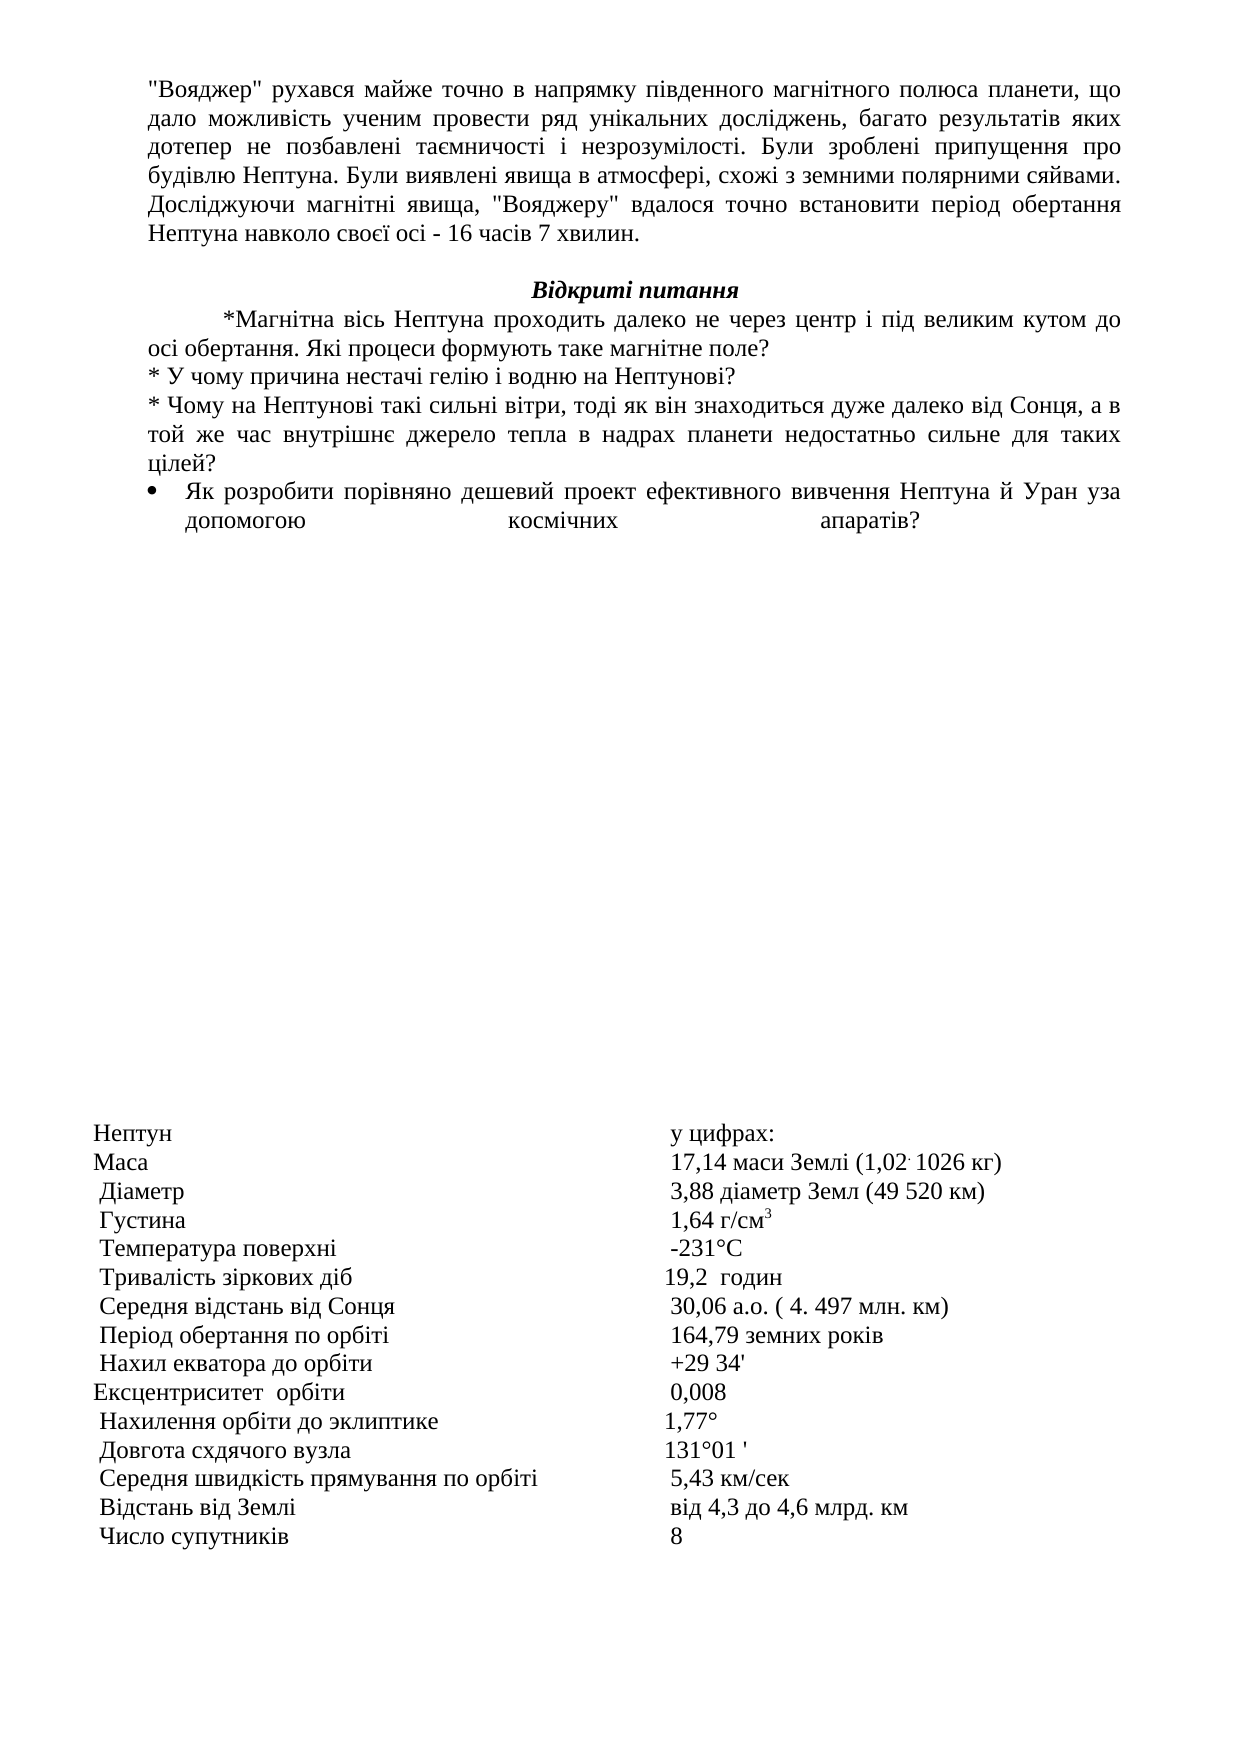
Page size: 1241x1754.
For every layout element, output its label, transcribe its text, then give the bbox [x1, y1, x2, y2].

table_cell -231°С [659, 1234, 1182, 1262]
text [148, 74, 1122, 246]
text * Чому на Нептунові такі сильні вітри, тоді як він знаходиться дуже далеко від Сонця, а в той же час внутрішнє джерело тепла в надрах планети недостатньо сильне для таких цілей? [148, 390, 1122, 476]
table_cell 131°01 ' [659, 1435, 1182, 1463]
table_header Нептун [88, 1119, 659, 1147]
table_cell 1,77° [659, 1406, 1182, 1435]
list Як розробити порівняно дешевий проект ефективного вивчення Нептуна й Уран уза допомогою космічних апаратів? [148, 476, 1122, 572]
table_cell Середня швидкість прямування по орбіті [88, 1464, 659, 1492]
table_cell 8 [659, 1521, 1182, 1550]
table_cell 5,43 км/сек [659, 1464, 1182, 1492]
table_cell Період обертання по орбіті [88, 1320, 659, 1348]
table_cell Тривалість зіркових діб [88, 1262, 659, 1291]
table_cell Число супутників [88, 1521, 659, 1550]
subtitle Відкриті питання [148, 275, 1122, 304]
table_cell Ексцентриситет орбіти [88, 1377, 659, 1406]
table_cell 3,88 діаметр Земл (49 520 км) [659, 1176, 1182, 1205]
table_cell Довгота схдячого вузла [88, 1435, 659, 1463]
table_cell від 4,3 до 4,6 млрд. км [659, 1492, 1182, 1521]
table_cell Густина [88, 1205, 659, 1233]
text * У чому причина нестачі гелію і водню на Нептунові? [148, 361, 1122, 390]
table_cell Температура поверхні [88, 1234, 659, 1262]
text *Магнітна вісь Нептуна проходить далеко не через центр і під великим кутом до осі обертання. Які процеси формують таке магнітне поле? [148, 304, 1122, 361]
table_cell 30,06 а.о. ( 4. 497 млн. км) [659, 1291, 1182, 1320]
table_cell Діаметр [88, 1176, 659, 1205]
table_cell Маса [88, 1147, 659, 1176]
table_cell 19,2 годин [659, 1262, 1182, 1291]
table_cell Відстань від Землі [88, 1492, 659, 1521]
table_cell +29 34' [659, 1349, 1182, 1377]
table_cell Нахил екватора до орбіти [88, 1349, 659, 1377]
table_cell 1,64 г/см3 [659, 1205, 1182, 1233]
table_header у цифрах: [659, 1119, 1182, 1147]
table_cell 164,79 земних років [659, 1320, 1182, 1348]
table_cell Середня відстань від Сонця [88, 1291, 659, 1320]
table_cell Нахилення орбіти до эклиптике [88, 1406, 659, 1435]
table_cell 17,14 маси Землі (1,02. 1026 кг) [659, 1147, 1182, 1176]
table_cell 0,008 [659, 1377, 1182, 1406]
